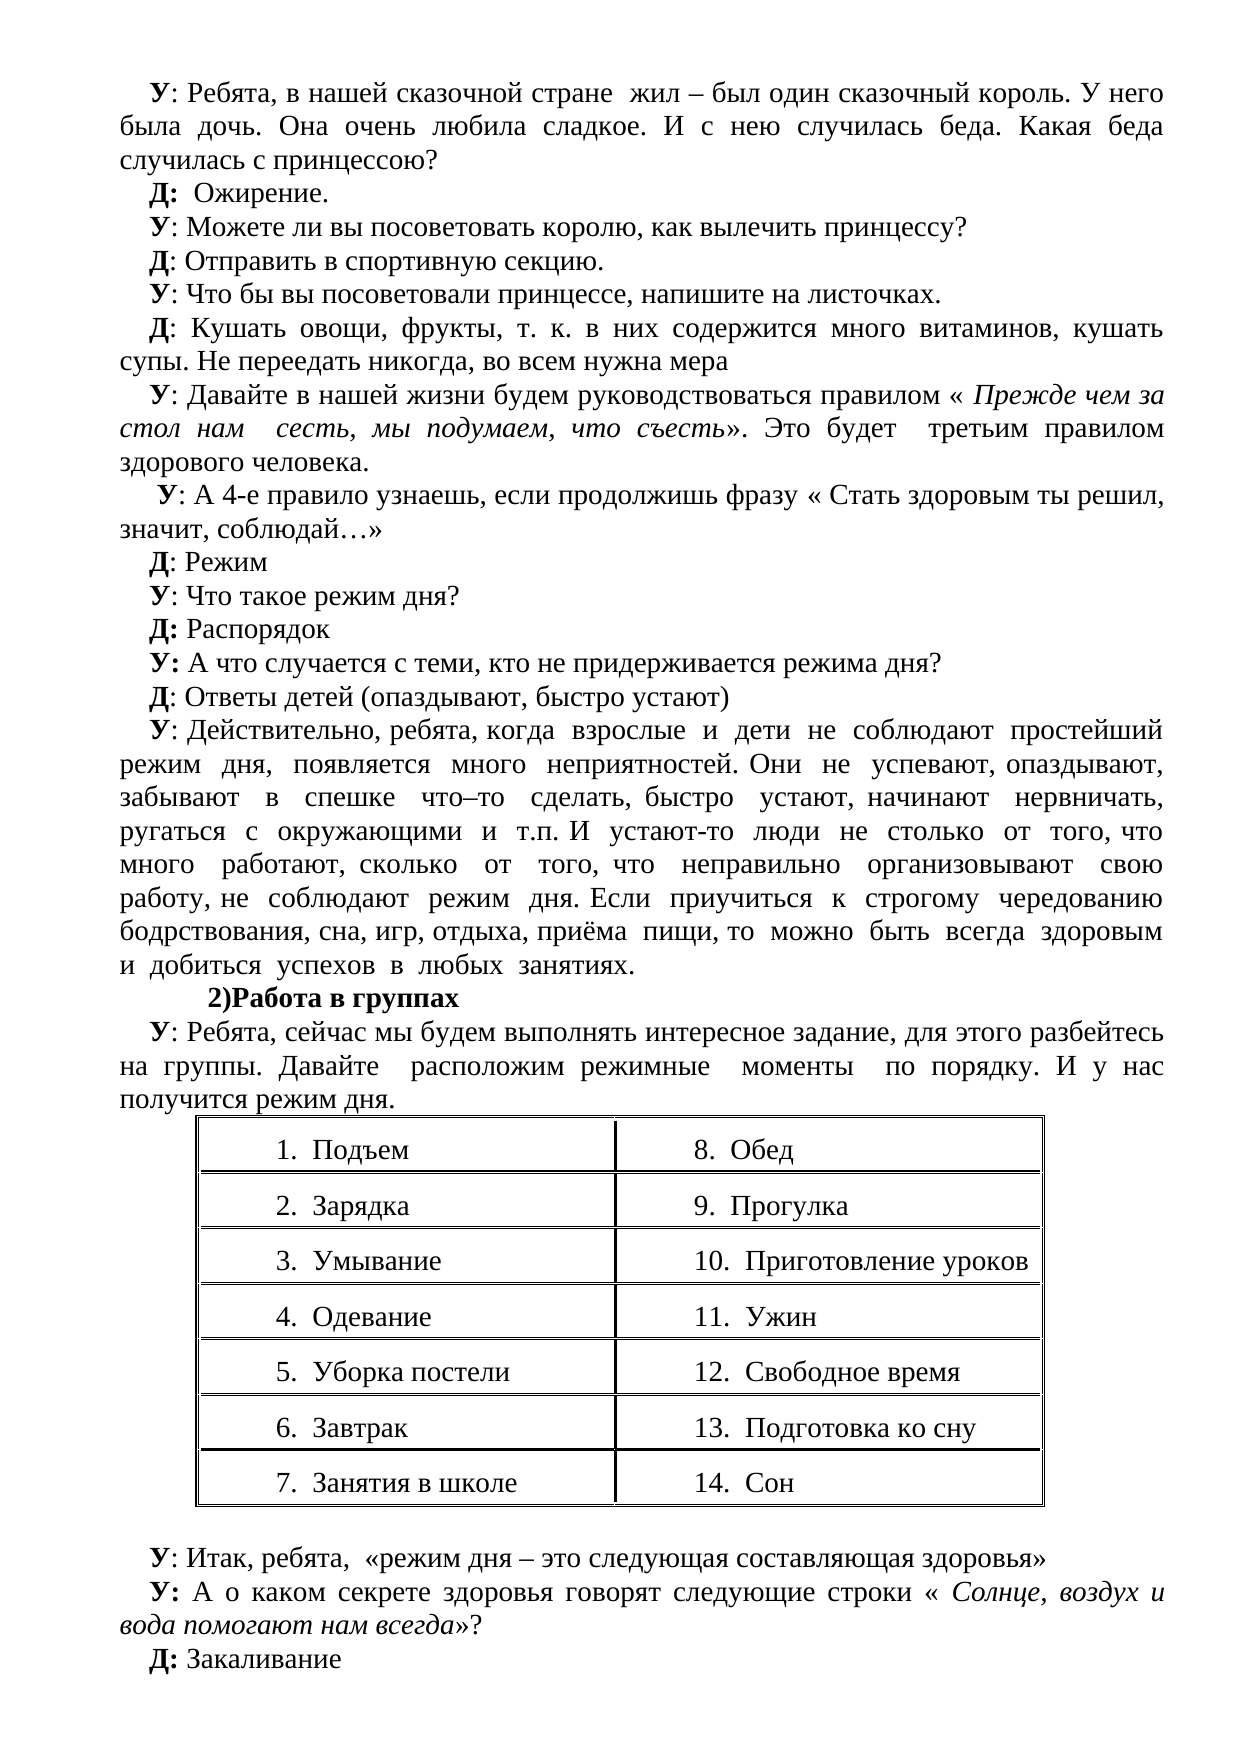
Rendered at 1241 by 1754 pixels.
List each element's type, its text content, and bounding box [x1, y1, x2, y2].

table_header 1. Подъем [197, 1116, 615, 1170]
text Д: Отправить в спортивную секцию. [119, 243, 1165, 276]
text Д: Ожирение. [119, 176, 1165, 209]
text У: Ребята, в нашей сказочной стране жил – был один сказочный король. У него была дочь. Она очень любила сладкое. И с нею случилась беда. Какая беда случилась с принцессою? [119, 75, 1165, 176]
table_cell 9. Прогулка [617, 1170, 1042, 1226]
text У: Что бы вы посоветовали принцессе, напишите на листочках. [119, 276, 1165, 310]
text У: А о каком секрете здоровья говорят следующие строки « Солнце, воздух и вода помогают нам всегда»? [119, 1574, 1165, 1641]
table_cell 12. Свободное время [615, 1337, 1043, 1392]
text У: Действительно, ребята, когда взрослые и дети не соблюдают простейший режим дня, появляется много неприятностей. Они не успевают, опаздывают, забывают в спешке что–то сделать, быстро устают, начинают нервничать, ругаться с окружающими и т.п. И устают-то люди не столько от того, что много работают, сколько от того, что неправильно организовывают свою работу, не соблюдают режим дня. Если приучиться к строгому чередованию бодрствования, сна, игр, отдыха, приёма пищи, то можно быть всегда здоровым и добиться успехов в любых занятиях. [119, 712, 1165, 981]
table_header 8. Обед [615, 1118, 1042, 1170]
text Д: Закаливание [119, 1641, 1165, 1674]
text У: Что такое режим дня? [119, 578, 1165, 612]
text У: Давайте в нашей жизни будем руководствоваться правилом « Прежде чем за стол нам сесть, мы подумаем, что съесть». Это будет третьим правилом здорового человека. [119, 377, 1165, 477]
table_cell 7. Занятия в школе [197, 1448, 615, 1503]
table_cell 5. Уборка постели [197, 1337, 615, 1392]
text У: А 4-е правило узнаешь, если продолжишь фразу « Стать здоровым ты решил, значит, соблюдай…» [119, 477, 1165, 544]
table_cell 14. Сон [615, 1448, 1043, 1503]
text Д: Распорядок [119, 612, 1165, 645]
text У: Можете ли вы посоветовать королю, как вылечить принцессу? [119, 209, 1165, 243]
text У: Итак, ребята, «режим дня – это следующая составляющая здоровья» [119, 1540, 1165, 1574]
table_cell 6. Завтрак [199, 1393, 614, 1448]
text 2)Работа в группах [119, 981, 1165, 1014]
table_cell 2. Зарядка [199, 1170, 614, 1226]
text У: Ребята, сейчас мы будем выполнять интересное задание, для этого разбейтесь на группы. Давайте расположим режимные моменты по порядку. И у нас получится режим дня. [119, 1014, 1165, 1115]
table_cell 3. Умывание [197, 1226, 615, 1281]
table_cell 11. Ужин [617, 1281, 1042, 1337]
table_cell 4. Одевание [199, 1281, 614, 1337]
text Д: Кушать овощи, фрукты, т. к. в них содержится много витаминов, кушать супы. Не переедать никогда, во всем нужна мера [119, 310, 1165, 377]
text Д: Ответы детей (опаздывают, быстро устают) [119, 679, 1165, 712]
table_cell 13. Подготовка ко сну [617, 1393, 1042, 1448]
text Д: Режим [119, 544, 1165, 578]
text У: А что случается с теми, кто не придерживается режима дня? [119, 645, 1165, 679]
table_cell 10. Приготовление уроков [615, 1226, 1043, 1281]
